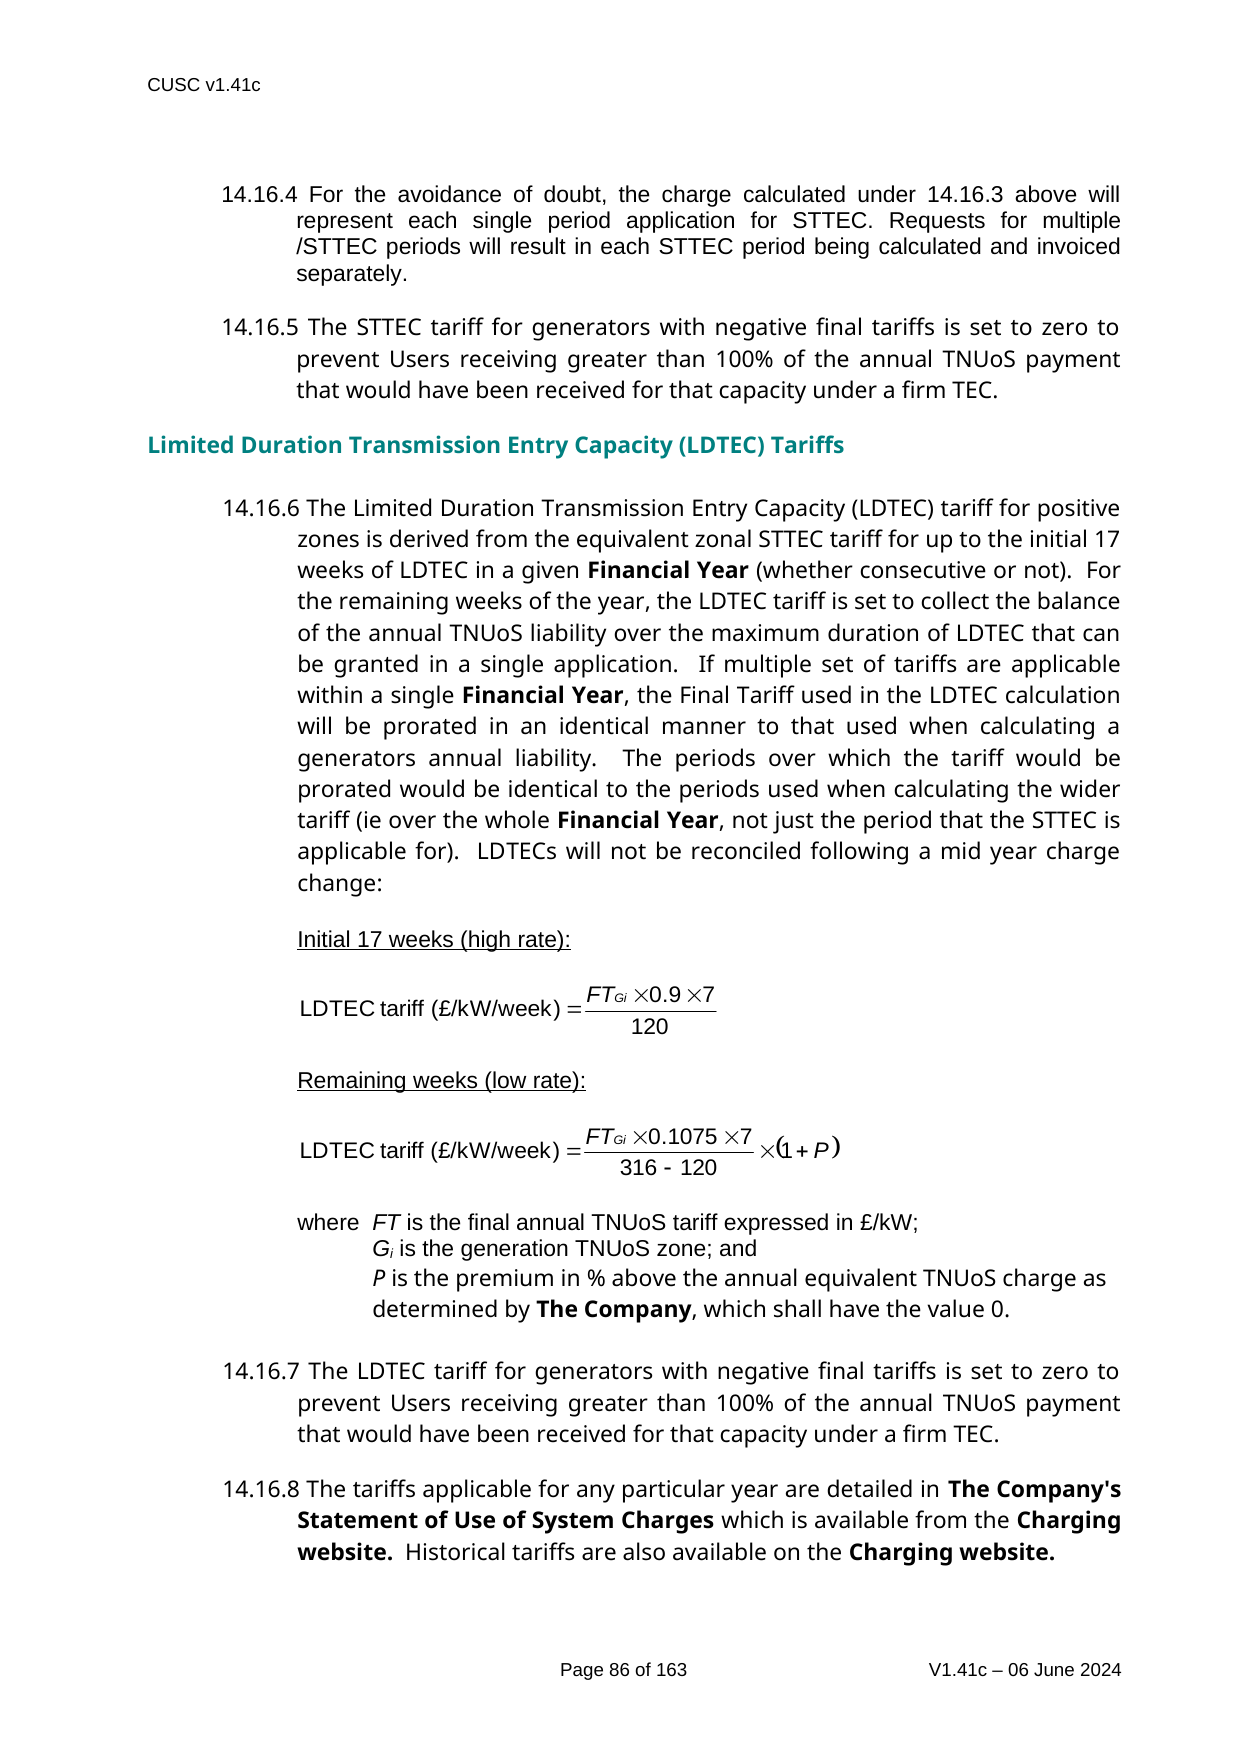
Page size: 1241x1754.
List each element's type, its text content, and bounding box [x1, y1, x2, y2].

text P is the premium in % above the annual equivalent TNUoS charge as determined by The Company, which shall have the value 0. [372, 1261, 1121, 1324]
text 14.16.6 The Limited Duration Transmission Entry Capacity (LDTEC) tariff for positive zones is derived from the equivalent zonal STTEC tariff for up to the initial 17 weeks of LDTEC in a given Financial Year (whether consecutive or not). For the remaining weeks of the year, the LDTEC tariff is set to collect the balance of the annual TNUoS liability over the maximum duration of LDTEC that can be granted in a single application. If multiple set of tariffs are applicable within a single Financial Year, the Final Tariff used in the LDTEC calculation will be prorated in an identical manner to that used when calculating a generators annual liability. The periods over which the tariff would be prorated would be identical to the periods used when calculating the wider tariff (ie over the whole Financial Year, not just the period that the STTEC is applicable for). LDTECs will not be reconciled following a mid year charge change: [222, 492, 1121, 898]
text Gi is the generation TNUoS zone; and [372, 1235, 1121, 1261]
text 14.16.4 For the avoidance of doubt, the charge calculated under 14.16.3 above will represent each single period application for STTEC. Requests for multiple /STTEC periods will result in each STTEC period being calculated and invoiced separately. [221, 181, 1121, 286]
text 14.16.7 The LDTEC tariff for generators with negative final tariffs is set to zero to prevent Users receiving greater than 100% of the annual TNUoS payment that would have been received for that capacity under a firm TEC. [222, 1355, 1121, 1449]
text 14.16.5 The STTEC tariff for generators with negative final tariffs is set to zero to prevent Users receiving greater than 100% of the annual TNUoS payment that would have been received for that capacity under a firm TEC. [221, 311, 1121, 405]
text Initial 17 weeks (high rate): [222, 926, 1121, 952]
text where FT is the final annual TNUoS tariff expressed in £/kW; [222, 1209, 1121, 1235]
subtitle Limited Duration Transmission Entry Capacity (LDTEC) Tariffs [147, 429, 1121, 460]
text 14.16.8 The tariffs applicable for any particular year are detailed in The Company's Statement of Use of System Charges which is available from the Charging website. Historical tariffs are also available on the Charging website. [222, 1473, 1121, 1567]
text Remaining weeks (low rate): [222, 1067, 1121, 1094]
